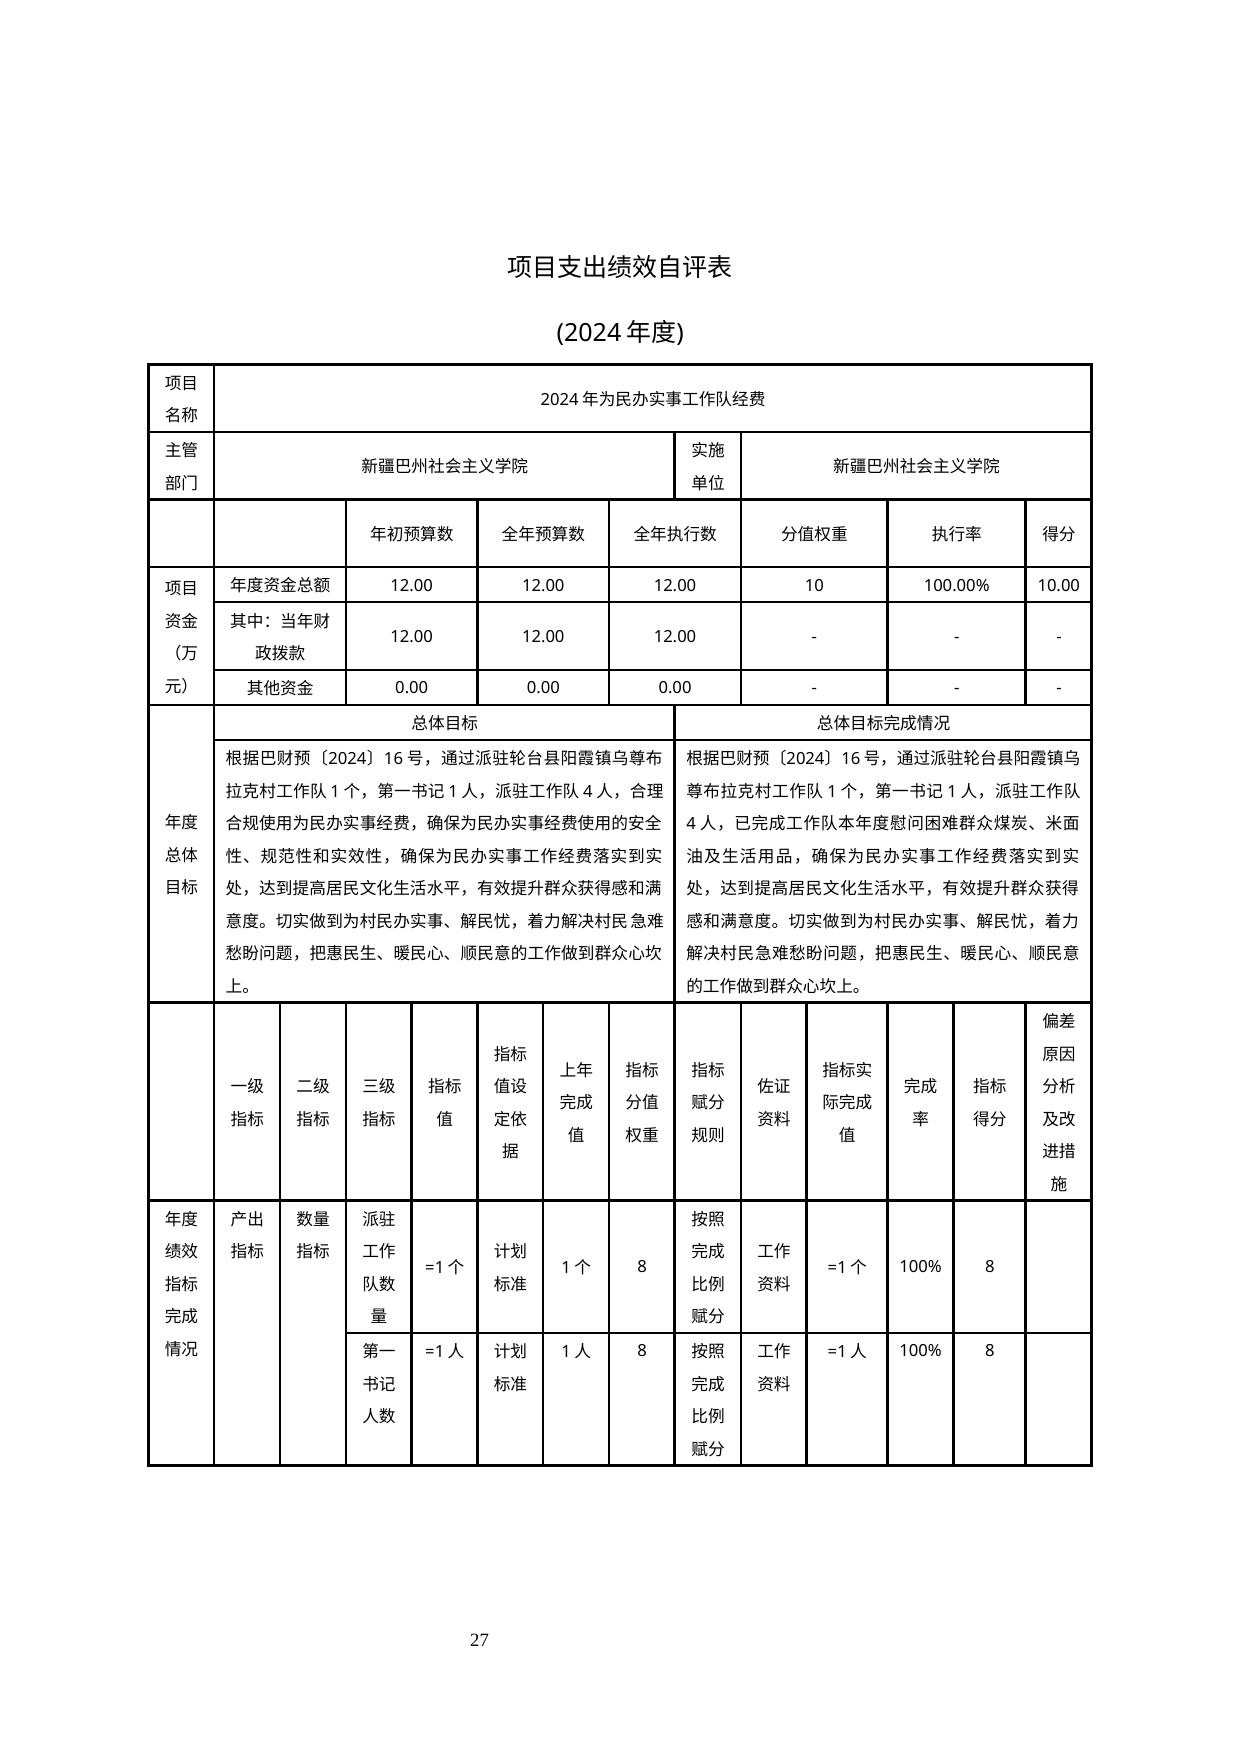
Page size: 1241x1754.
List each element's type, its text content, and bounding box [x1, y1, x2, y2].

table_cell 全年执行数 [610, 501, 740, 566]
table_cell [215, 501, 345, 566]
table_cell 年度绩效指标完成情况 [150, 1202, 213, 1464]
table_cell 8 [955, 1202, 1024, 1331]
table_cell 100% [889, 1202, 952, 1331]
table_cell 分值权重 [742, 501, 886, 566]
table_cell 其中：当年财政拨款 [215, 603, 345, 668]
table_cell 计划标准 [479, 1334, 542, 1464]
table_cell 指标值 [413, 1004, 476, 1199]
table_cell 12.00 [610, 568, 740, 601]
table_cell 指标值设定依据 [479, 1004, 542, 1199]
table_cell 二级指标 [281, 1004, 345, 1199]
table_cell 指标分值权重 [610, 1004, 673, 1199]
table_cell 一级指标 [215, 1004, 279, 1199]
table_cell 指标赋分规则 [676, 1004, 740, 1199]
table_cell 佐证资料 [742, 1004, 805, 1199]
table_cell 产出指标 [215, 1202, 279, 1464]
table_cell =1个 [808, 1202, 886, 1331]
table_cell - [889, 671, 1024, 703]
table_cell 数量指标 [281, 1202, 345, 1464]
table_cell - [1027, 671, 1090, 703]
table_cell 项目名称 [150, 366, 213, 431]
table_cell 其他资金 [215, 671, 345, 703]
table_cell 上年完成值 [544, 1004, 608, 1199]
table_cell 根据巴财预〔2024〕16号，通过派驻轮台县阳霞镇乌尊布拉克村工作队1个，第一书记1人，派驻工作队4人，合理合规使用为民办实事经费，确保为民办实事经费使用的安全性、规范性和实效性，确保为民办实事工作经费落实到实处，达到提高居民文化生活水平，有效提升群众获得感和满意度。切实做到为村民办实事、解民忧，着力解决村民急难愁盼问题，把惠民生、暖民心、顺民意的工作做到群众心坎上。 [215, 741, 673, 1001]
table_cell 0.00 [479, 671, 608, 703]
table_cell - [1027, 603, 1090, 668]
table_cell 主管部门 [150, 433, 213, 498]
table_cell 指标实际完成值 [808, 1004, 886, 1199]
table_cell 执行率 [889, 501, 1024, 566]
table_cell 工作资料 [742, 1334, 805, 1464]
table_cell 新疆巴州社会主义学院 [215, 433, 673, 498]
table_cell 第一书记人数 [347, 1334, 410, 1464]
table_cell 项目资金 （万元） [150, 568, 213, 703]
table_cell 1人 [544, 1334, 608, 1464]
table_cell 12.00 [479, 568, 608, 601]
table_cell - [742, 603, 886, 668]
table_cell - [889, 603, 1024, 668]
table_cell 按照完成比例赋分 [676, 1334, 740, 1464]
table_cell 12.00 [610, 603, 740, 668]
table_cell 12.00 [347, 603, 476, 668]
table_cell 派驻工作队数量 [347, 1202, 410, 1331]
table_cell 年度总体目标 [150, 706, 213, 1001]
table_cell 8 [610, 1334, 673, 1464]
table_cell - [742, 671, 886, 703]
table_cell 8 [955, 1334, 1024, 1464]
table_cell 工作资料 [742, 1202, 805, 1331]
table_cell 新疆巴州社会主义学院 [742, 433, 1090, 498]
table_cell 0.00 [610, 671, 740, 703]
table_header 项目支出绩效自评表 [148, 233, 1092, 298]
table_cell 2024年为民办实事工作队经费 [215, 366, 1090, 431]
table_cell [1027, 1202, 1090, 1331]
table_cell 实施单位 [676, 433, 740, 498]
table_cell 12.00 [479, 603, 608, 668]
table_cell 1个 [544, 1202, 608, 1331]
table_cell 100.00% [889, 568, 1024, 601]
table_cell 年初预算数 [347, 501, 476, 566]
table_cell =1个 [413, 1202, 476, 1331]
table_cell 根据巴财预〔2024〕16号，通过派驻轮台县阳霞镇乌尊布拉克村工作队1个，第一书记1人，派驻工作队4人，已完成工作队本年度慰问困难群众煤炭、米面油及生活用品，确保为民办实事工作经费落实到实处，达到提高居民文化生活水平，有效提升群众获得感和满意度。切实做到为村民办实事、解民忧，着力解决村民急难愁盼问题，把惠民生、暖民心、顺民意的工作做到群众心坎上。 [676, 741, 1090, 1001]
table_cell 计划标准 [479, 1202, 542, 1331]
table_cell 100% [889, 1334, 952, 1464]
table_cell 指标得分 [955, 1004, 1024, 1199]
table_cell [1027, 1334, 1090, 1464]
table_cell 偏差原因分析及改进措施 [1027, 1004, 1090, 1199]
table_cell 得分 [1027, 501, 1090, 566]
table_cell 0.00 [347, 671, 476, 703]
table_cell 全年预算数 [479, 501, 608, 566]
table_cell 总体目标完成情况 [676, 706, 1090, 739]
table_cell 8 [610, 1202, 673, 1331]
table_cell 年度资金总额 [215, 568, 345, 601]
table_cell 12.00 [347, 568, 476, 601]
table_cell [150, 1004, 213, 1199]
table_cell 按照完成比例赋分 [676, 1202, 740, 1331]
table_cell 10.00 [1027, 568, 1090, 601]
table_cell (2024年度) [148, 298, 1092, 363]
table_cell [150, 501, 213, 566]
table_cell =1人 [413, 1334, 476, 1464]
table_cell 三级指标 [347, 1004, 410, 1199]
table_cell 10 [742, 568, 886, 601]
table_cell =1人 [808, 1334, 886, 1464]
table_cell 总体目标 [215, 706, 673, 739]
table_cell 完成率 [889, 1004, 952, 1199]
